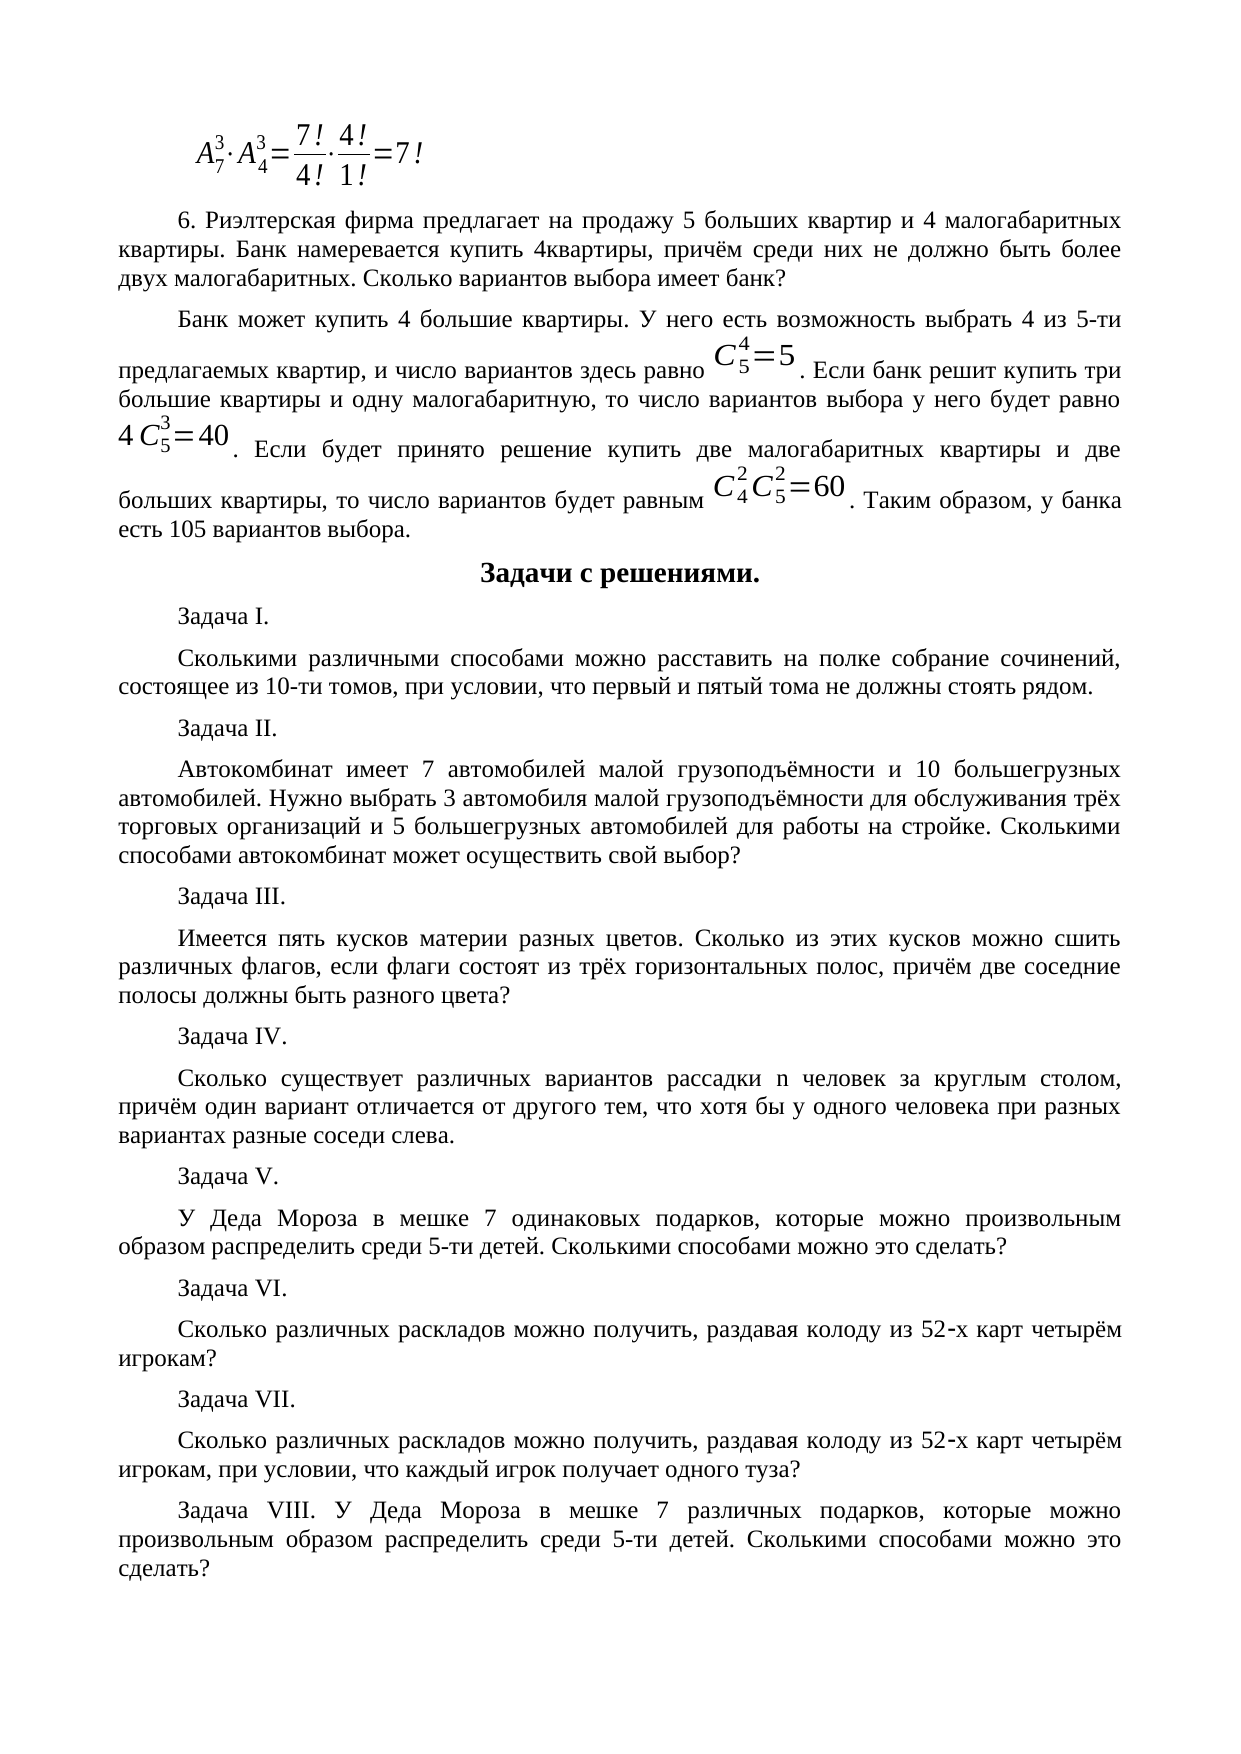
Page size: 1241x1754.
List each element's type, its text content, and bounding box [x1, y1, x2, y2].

text Имеется пять кусков материи разных цветов. Сколько из этих кусков можно сшить различных флагов, если флаги состоят из трёх горизонтальных полос, причём две соседние полосы должны быть разного цвета? [118, 923, 1122, 1009]
text Задача V. [118, 1161, 1122, 1190]
text Задача I. [118, 601, 1122, 630]
text Задачи с решениями. [118, 555, 1122, 589]
text У Деда Мороза в мешке 7 одинаковых подарков, которые можно произвольным образом распределить среди 5-ти детей. Сколькими способами можно это сделать? [118, 1203, 1122, 1260]
text Банк может купить 4 большие квартиры. У него есть возможность выбрать 4 из 5-ти предлагаемых квартир, и число вариантов здесь равно . Если банк решит купить три большие квартиры и одну малогабаритную, то число вариантов выбора у него будет равно . Если будет принято решение купить две малогабаритных квартиры и две больших квартиры, то число вариантов будет равным . Таким образом, у банка есть 105 вариантов выбора. [118, 304, 1122, 543]
text Сколькими различными способами можно расставить на полке собрание сочинений, состоящее из 10-ти томов, при условии, что первый и пятый тома не должны стоять рядом. [118, 643, 1122, 700]
text Задача VII. [118, 1384, 1122, 1413]
text Задача II. [118, 713, 1122, 741]
text Сколько различных раскладов можно получить, раздавая колоду из 52х карт четырём игрокам, при условии, что каждый игрок получает одного туза? [118, 1425, 1122, 1483]
text 6. Риэлтерская фирма предлагает на продажу 5 больших квартир и 4 малогабаритных квартиры. Банк намеревается купить 4квартиры, причём среди них не должно быть более двух малогабаритных. Сколько вариантов выбора имеет банк? [118, 206, 1122, 292]
text Задача VI. [118, 1273, 1122, 1301]
text Задача IV. [118, 1021, 1122, 1050]
text Автокомбинат имеет 7 автомобилей малой грузоподъёмности и 10 большегрузных автомобилей. Нужно выбрать 3 автомобиля малой грузоподъёмности для обслуживания трёх торговых организаций и 5 большегрузных автомобилей для работы на стройке. Сколькими способами автокомбинат может осуществить свой выбор? [118, 754, 1122, 869]
text Сколько существует различных вариантов рассадки n человек за круглым столом, причём один вариант отличается от другого тем, что хотя бы у одного человека при разных вариантах разные соседи слева. [118, 1063, 1122, 1149]
text Задача VIII. У Деда Мороза в мешке 7 различных подарков, которые можно произвольным образом распределить среди 5-ти детей. Сколькими способами можно это сделать? [118, 1495, 1122, 1581]
text Задача III. [118, 881, 1122, 910]
text Сколько различных раскладов можно получить, раздавая колоду из 52х карт четырём игрокам? [118, 1314, 1122, 1371]
